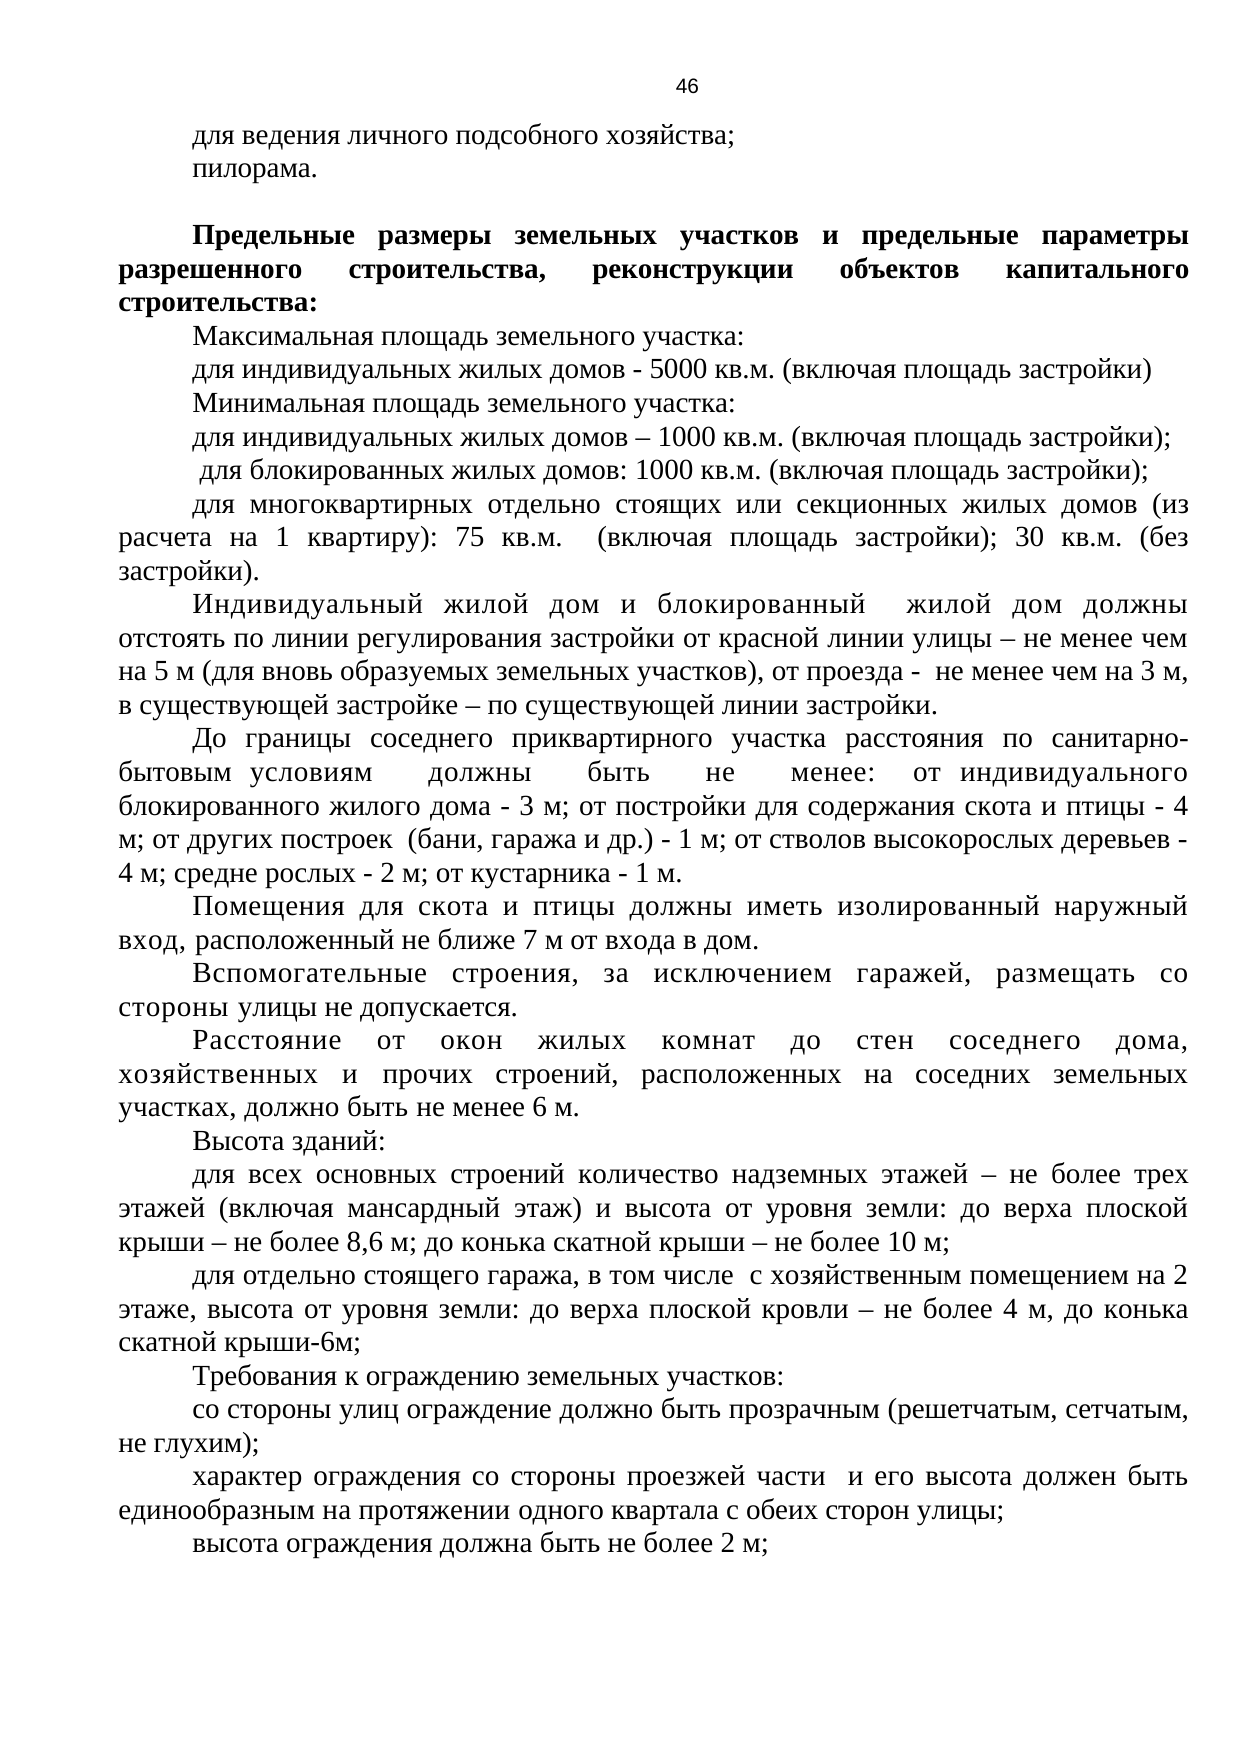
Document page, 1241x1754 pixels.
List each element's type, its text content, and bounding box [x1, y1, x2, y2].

text для индивидуальных жилых домов – 1000 кв.м. (включая площадь застройки); [118, 419, 1190, 452]
text Требования к ограждению земельных участков: [118, 1358, 1190, 1391]
text До границы соседнего приквартирного участка расстояния по санитарно-бытовым условиям должны быть не менее: от индивидуального блокированного жилого дома - ; от постройки для содержания скота и птицы - ; от других построек (бани, гаража и др.) - ; от стволов высокорослых деревьев - ; средне рослых - ; от кустарника - . [118, 721, 1190, 888]
text Высота зданий: [118, 1123, 1190, 1157]
text Максимальная площадь земельного участка: [118, 318, 1190, 352]
text характер ограждения со стороны проезжей части и его высота должен быть единообразным на протяжении одного квартала с обеих сторон улицы; [118, 1458, 1190, 1526]
text со стороны улиц ограждение должно быть прозрачным (решетчатым, сетчатым, не глухим); [118, 1391, 1190, 1458]
text для многоквартирных отдельно стоящих или секционных жилых домов (из расчета на 1 квартиру): 75 кв.м. (включая площадь застройки); 30 кв.м. (без застройки). [118, 486, 1190, 586]
text для индивидуальных жилых домов - 5000 кв.м. (включая площадь застройки) [118, 352, 1190, 385]
text Предельные размеры земельных участков и предельные параметры разрешенного строительства, реконструкции объектов капитального строительства: [118, 217, 1190, 318]
text пилорама. [118, 150, 1190, 184]
text Индивидуальный жилой дом и блокированный жилой дом должны отстоять по линии регулирования застройки от красной линии улицы – не менее чем на (для вновь образуемых земельных участков), от проезда - не менее чем на , в существующей застройке – по существующей линии застройки. [118, 586, 1190, 721]
text Вспомогательные строения, за исключением гаражей, размещать со стороны улицы не допускается. [118, 955, 1190, 1022]
text Минимальная площадь земельного участка: [118, 385, 1190, 419]
text для отдельно стоящего гаража, в том числе с хозяйственным помещением на 2 этаже, высота от уровня земли: до верха плоской кровли – не более , до конька скатной крыши-6м; [118, 1257, 1190, 1358]
text высота ограждения должна быть не более ; [118, 1526, 1190, 1559]
text Расстояние от окон жилых комнат до стен соседнего дома, хозяйственных и прочих строений, расположенных на соседних земельных участках, должно быть не менее . [118, 1022, 1190, 1123]
text для блокированных жилых домов: 1000 кв.м. (включая площадь застройки); [118, 452, 1190, 486]
text для всех основных строений количество надземных этажей – не более трех этажей (включая мансардный этаж) и высота от уровня земли: до верха плоской крыши – не более ; до конька скатной крыши – не более ; [118, 1157, 1190, 1257]
text для ведения личного подсобного хозяйства; [118, 117, 1190, 150]
text Помещения для скота и птицы должны иметь изолированный наружный вход, расположенный не ближе от входа в дом. [118, 888, 1190, 955]
